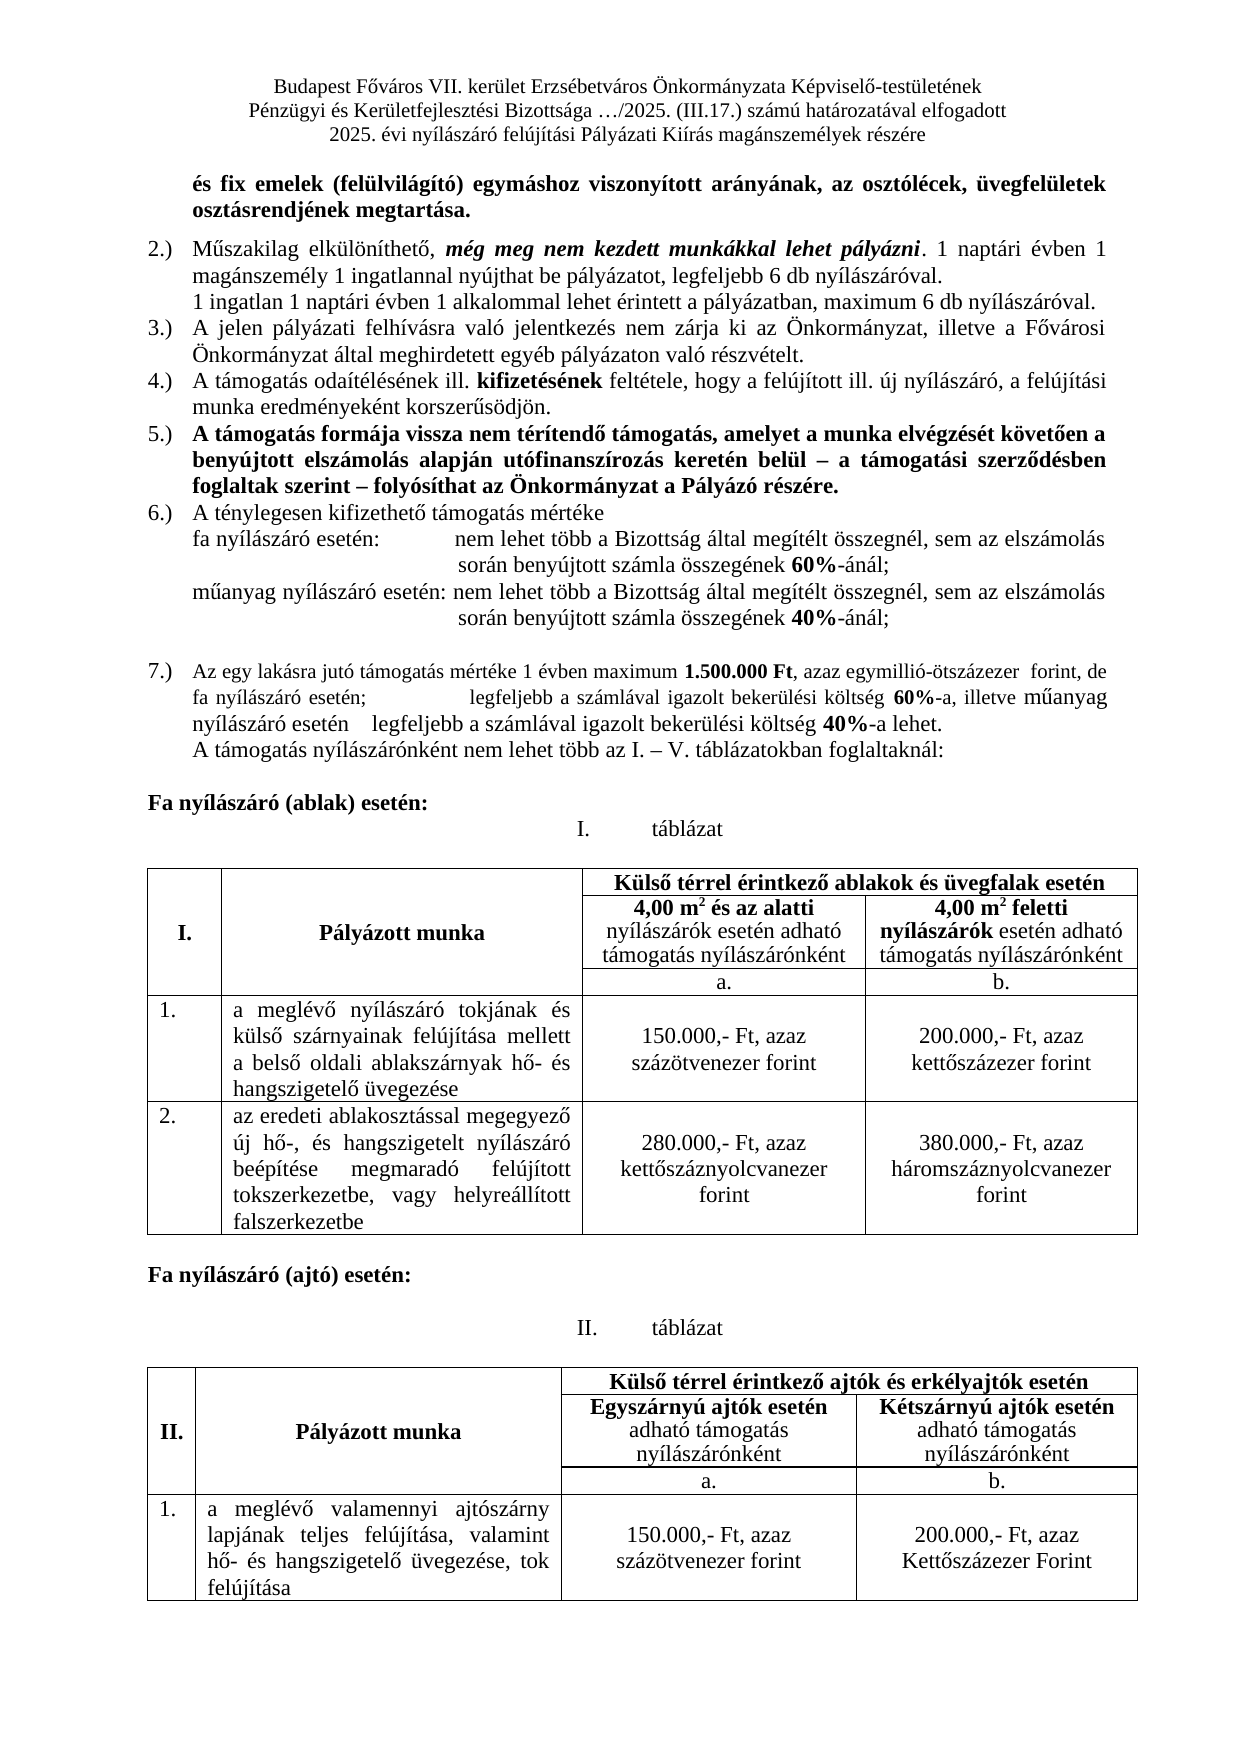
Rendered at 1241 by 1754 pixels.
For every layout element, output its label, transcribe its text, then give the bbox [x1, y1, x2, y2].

table_cell a meglévő valamennyi ajtószárny lapjának teljes felújítása, valamint hő- és hangszigetelő üvegezése, tok felújítása [196, 1495, 561, 1600]
list A támogatás formája vissza nem térítendő támogatás, amelyet a munka elvégzését követően a benyújtott elszámolás alapján utófinanszírozás keretén belül – a támogatási szerződésben foglaltak szerint – folyósíthat az Önkormányzat a Pályázó részére. [148, 420, 1107, 499]
table_cell 380.000,- Ft, azaz háromszáznyolcvanezer forint [866, 1102, 1137, 1234]
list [192, 170, 1107, 223]
table_cell 280.000,- Ft, azaz kettőszáznyolcvanezer forint [583, 1102, 865, 1234]
table_cell 2. [148, 1102, 221, 1234]
list A támogatás nyílászárónként nem lehet több az I. – V. táblázatokban foglaltaknál: [192, 736, 1107, 762]
table_cell 150.000,- Ft, azaz százötvenezer forint [562, 1495, 856, 1600]
table_cell b. [866, 969, 1137, 995]
table_cell 4,00 m2 feletti nyílászárók esetén adható támogatás nyílászárónként [866, 896, 1137, 967]
list A ténylegesen kifizethető támogatás mértéke [148, 499, 1107, 525]
list Az egy lakásra jutó támogatás mértéke 1 évben maximum 1.500.000 Ft, azaz egymillió-ötszázezer forint, de fa nyílászáró esetén; legfeljebb a számlával igazolt bekerülési költség 60%-a, illetve műanyag nyílászáró esetén legfeljebb a számlával igazolt bekerülési költség 40%-a lehet. [148, 657, 1107, 736]
table_header Külső térrel érintkező ajtók és erkélyajtók esetén [562, 1368, 1137, 1394]
list táblázat [192, 815, 1107, 841]
table_header II. [148, 1368, 195, 1494]
text 1 ingatlan 1 naptári évben 1 alkalommal lehet érintett a pályázatban, maximum 6 db nyílászáróval. [192, 288, 1107, 314]
table_header Pályázott munka [196, 1368, 561, 1494]
table_cell Kétszárnyú ajtók esetén adható támogatás nyílászárónként [857, 1395, 1137, 1466]
table_cell 200.000,- Ft, azaz kettőszázezer forint [866, 996, 1137, 1101]
list A támogatás odaítélésének ill. kifizetésének feltétele, hogy a felújított ill. új nyílászáró, a felújítási munka eredményeként korszerűsödjön. [148, 367, 1107, 420]
table_cell b. [857, 1468, 1137, 1494]
list fa nyílászáró esetén: nem lehet több a Bizottság által megítélt összegnél, sem az elszámolás során benyújtott számla összegének 60%-ánál; [192, 525, 1107, 578]
list Műszakilag elkülöníthető, még meg nem kezdett munkákkal lehet pályázni. 1 naptári évben 1 magánszemély 1 ingatlannal nyújthat be pályázatot, legfeljebb 6 db nyílászáróval. [148, 235, 1107, 288]
table_cell 150.000,- Ft, azaz százötvenezer forint [583, 996, 865, 1101]
text Fa nyílászáró (ablak) esetén: [148, 789, 1107, 815]
table_cell Egyszárnyú ajtók esetén adható támogatás nyílászárónként [562, 1395, 856, 1466]
table_cell 4,00 m2 és az alatti nyílászárók esetén adható támogatás nyílászárónként [583, 896, 865, 967]
list műanyag nyílászáró esetén: nem lehet több a Bizottság által megítélt összegnél, sem az elszámolás során benyújtott számla összegének 40%-ánál; [192, 578, 1107, 631]
table_header I. [148, 869, 221, 995]
table_cell 1. [148, 996, 221, 1101]
list táblázat [192, 1314, 1107, 1341]
table_cell 1. [148, 1495, 195, 1600]
table_cell a. [583, 969, 865, 995]
table_header Pályázott munka [222, 869, 582, 995]
text Fa nyílászáró (ajtó) esetén: [148, 1261, 1107, 1288]
table_cell a meglévő nyílászáró tokjának és külső szárnyainak felújítása mellett a belső oldali ablakszárnyak hő- és hangszigetelő üvegezése [222, 996, 582, 1101]
list A jelen pályázati felhívásra való jelentkezés nem zárja ki az Önkormányzat, illetve a Fővárosi Önkormányzat által meghirdetett egyéb pályázaton való részvételt. [148, 314, 1107, 367]
table_cell a. [562, 1468, 856, 1494]
table_cell 200.000,- Ft, azaz Kettőszázezer Forint [857, 1495, 1137, 1600]
table_header Külső térrel érintkező ablakok és üvegfalak esetén [583, 869, 1137, 895]
